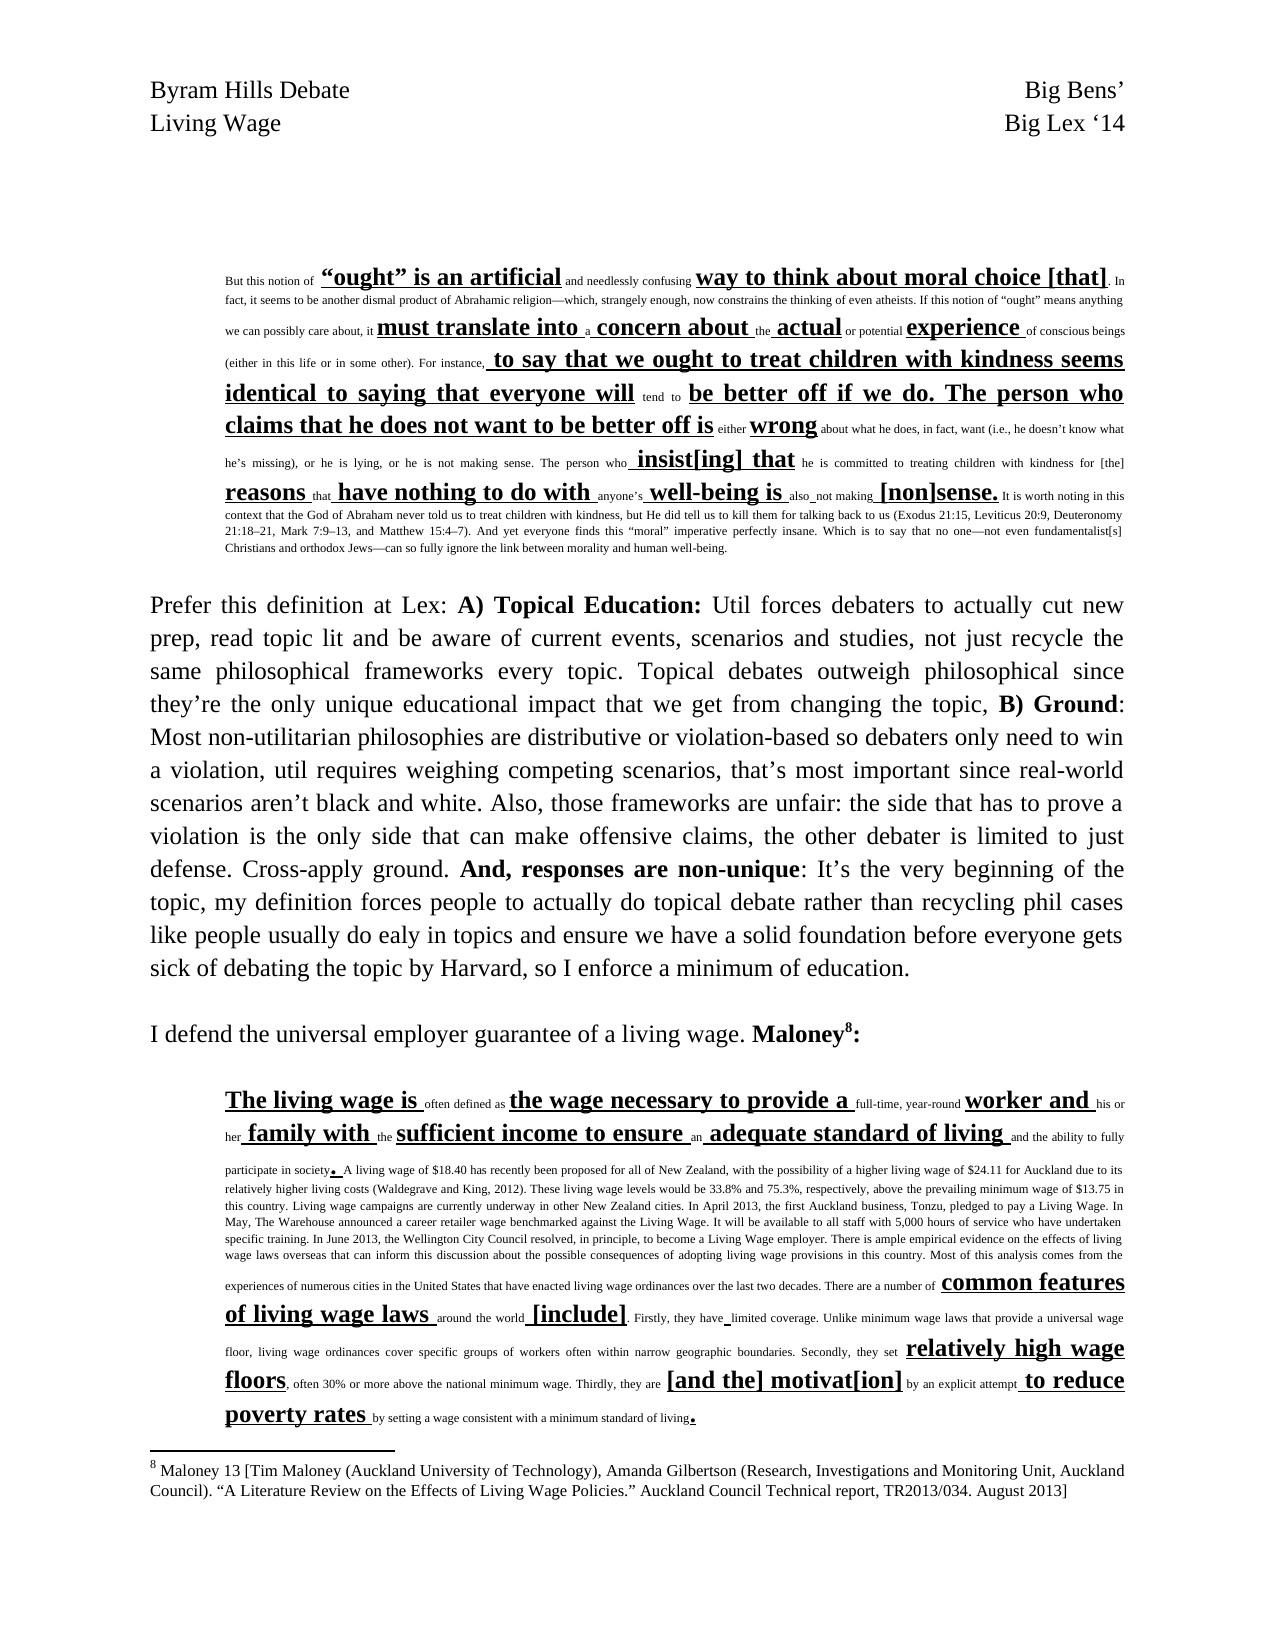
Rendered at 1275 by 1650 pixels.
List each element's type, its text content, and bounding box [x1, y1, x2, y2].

text But this notion of “ought” is an artificial and needlessly confusing way to think about moral choice [that]. In fact, it seems to be another dismal product of Abrahamic religion—which, strangely enough, now constrains the thinking of even atheists. If this notion of “ought” means anything we can possibly care about, it must translate into a concern about the actual or potential experience of conscious beings (either in this life or in some other). For instance, to say that we ought to treat children with kindness seems identical to saying that everyone will tend to be better off if we do. The person who claims that he does not want to be better off is either wrong about what he does, in fact, want (i.e., he doesn’t know what he’s missing), or he is lying, or he is not making sense. The person who insist[ing] that he is committed to treating children with kindness for [the] reasons that have nothing to do with anyone’s well-being is also not making [non]sense. It is worth noting in this context that the God of Abraham never told us to treat children with kindness, but He did tell us to kill them for talking back to us (Exodus 21:15, Leviticus 20:9, Deuteronomy 21:18–21, Mark 7:9–13, and Matthew 15:4–7). And yet everyone finds this “moral” imperative perfectly insane. Which is to say that no one—not even fundamentalist[s] Christians and orthodox Jews—can so fully ignore the link between morality and human well-being. [225, 262, 1125, 555]
text The living wage is often defined as the wage necessary to provide a full-time, year-round worker and his or her family with the sufficient income to ensure an adequate standard of living and the ability to fully participate in society. A living wage of $18.40 has recently been proposed for all of New Zealand, with the possibility of a higher living wage of $24.11 for Auckland due to its relatively higher living costs (Waldegrave and King, 2012). These living wage levels would be 33.8% and 75.3%, respectively, above the prevailing minimum wage of $13.75 in this country. Living wage campaigns are currently underway in other New Zealand cities. In April 2013, the first Auckland business, Tonzu, pledged to pay a Living Wage. In May, The Warehouse announced a career retailer wage benchmarked against the Living Wage. It will be available to all staff with 5,000 hours of service who have undertaken specific training. In June 2013, the Wellington City Council resolved, in principle, to become a Living Wage employer. There is ample empirical evidence on the effects of living wage laws overseas that can inform this discussion about the possible consequences of adopting living wage provisions in this country. Most of this analysis comes from the experiences of numerous cities in the United States that have enacted living wage ordinances over the last two decades. There are a number of common features of living wage laws around the world [include]. Firstly, they have limited coverage. Unlike minimum wage laws that provide a universal wage floor, living wage ordinances cover specific groups of workers often within narrow geographic boundaries. Secondly, they set relatively high wage floors, often 30% or more above the national minimum wage. Thirdly, they are [and the] motivat[ion] by an explicit attempt to reduce poverty rates by setting a wage consistent with a minimum standard of living. [225, 1085, 1125, 1427]
text Prefer this definition at Lex: A) Topical Education: Util forces debaters to actually cut new prep, read topic lit and be aware of current events, scenarios and studies, not just recycle the same philosophical frameworks every topic. Topical debates outweigh philosophical since they’re the only unique educational impact that we get from changing the topic, B) Ground: Most non-utilitarian philosophies are distributive or violation-based so debaters only need to win a violation, util requires weighing competing scenarios, that’s most important since real-world scenarios aren’t black and white. Also, those frameworks are unfair: the side that has to prove a violation is the only side that can make offensive claims, the other debater is limited to just defense. Cross-apply ground. And, responses are non-unique: It’s the very beginning of the topic, my definition forces people to actually do topical debate rather than recycling phil cases like people usually do ealy in topics and ensure we have a solid foundation before everyone gets sick of debating the topic by Harvard, so I enforce a minimum of education. [150, 590, 1125, 982]
text I defend the universal employer guarantee of a living wage. Maloney: [150, 1019, 1125, 1048]
